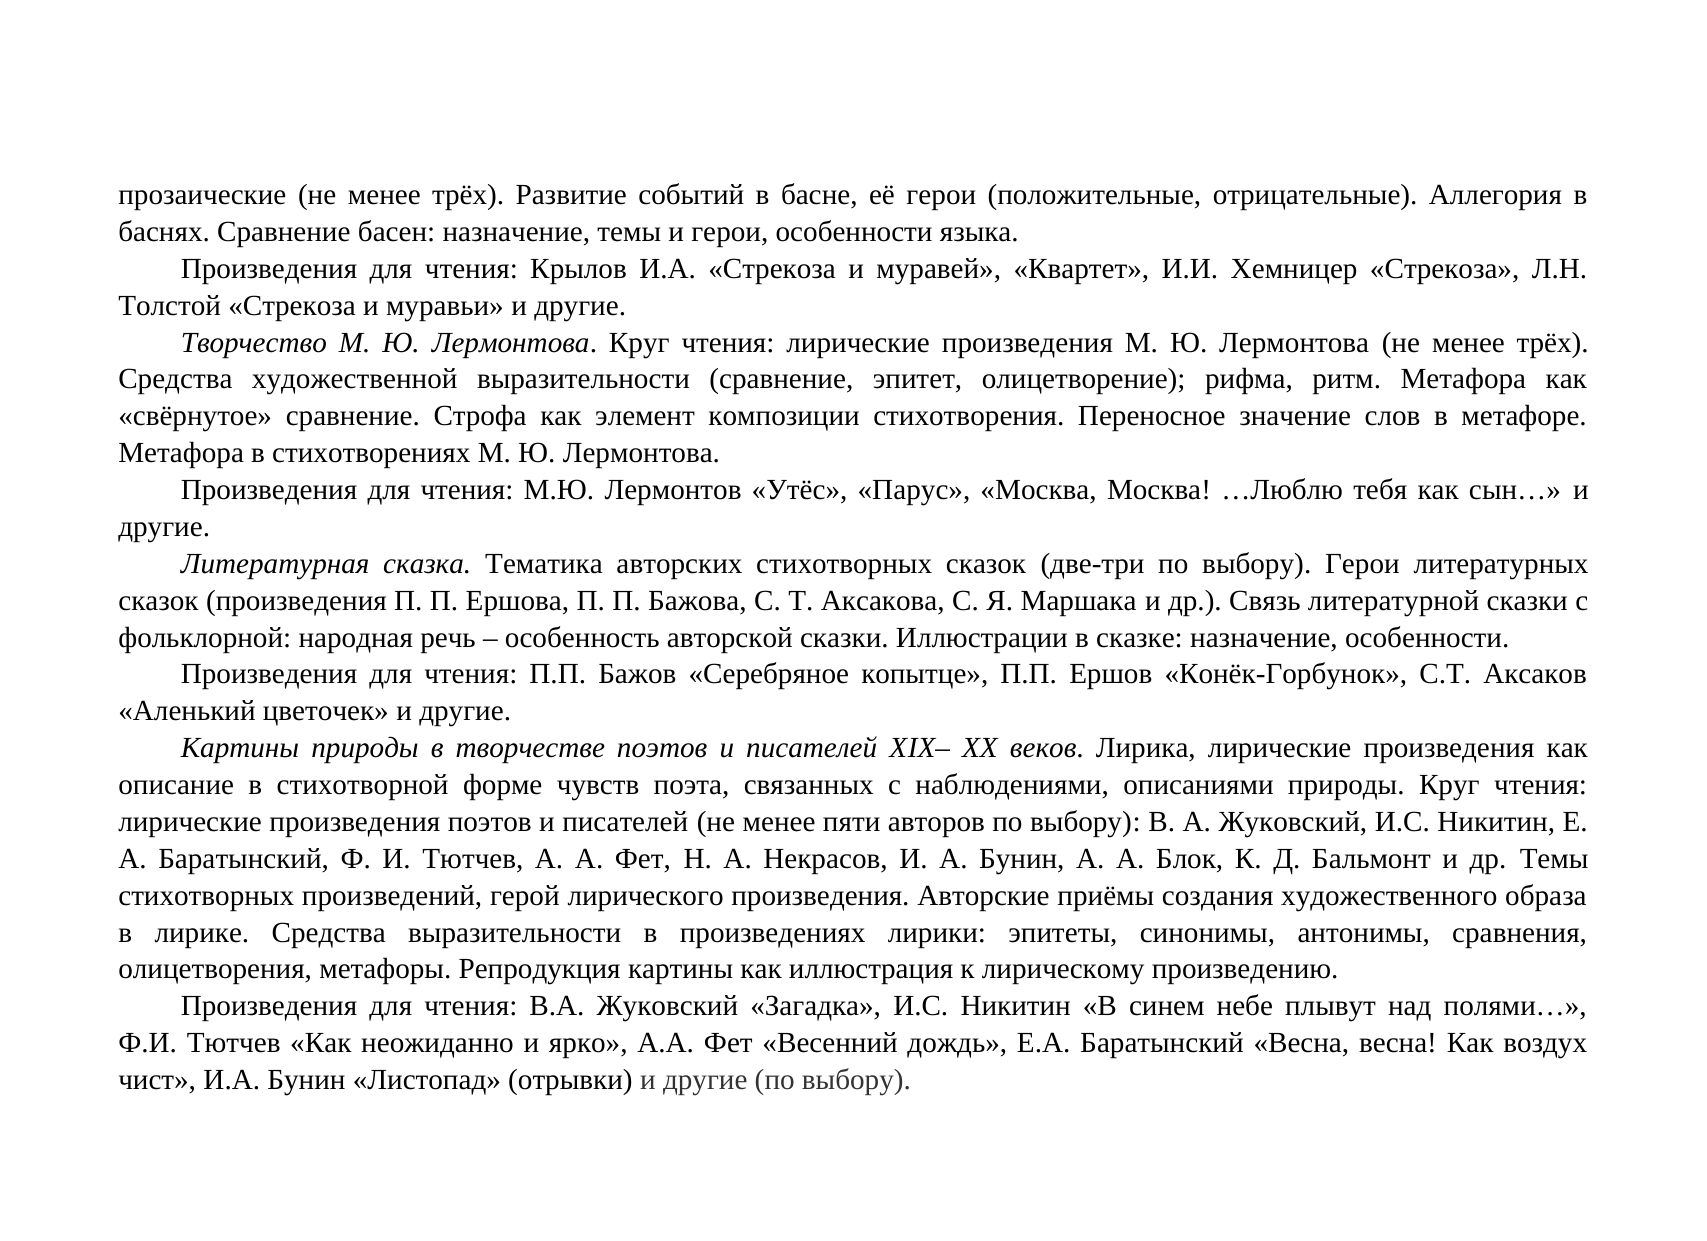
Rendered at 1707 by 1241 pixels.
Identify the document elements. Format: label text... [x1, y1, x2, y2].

text Литературная сказка. Тематика авторских стихотворных сказок (две-три по выбору). Герои литературных сказок (произведения П. П. Ершова, П. П. Бажова, С. Т. Аксакова, С. Я. Маршака и др.). Связь литературной сказки с фольклорной: народная речь – особенность авторской сказки. Иллюстрации в сказке: назначение, особенности. [118, 546, 1588, 653]
text Произведения для чтения: П.П. Бажов «Серебряное копытце», П.П. Ершов «Конёк-Горбунок», С.Т. Аксаков «Аленький цветочек» и другие. [118, 657, 1588, 727]
text Произведения для чтения: М.Ю. Лермонтов «Утёс», «Парус», «Москва, Москва! …Люблю тебя как сын…» и другие. [118, 472, 1588, 543]
text Творчество М. Ю. Лермонтова. Круг чтения: лирические произведения М. Ю. Лермонтова (не менее трёх). Средства художественной выразительности (сравнение, эпитет, олицетворение); рифма, ритм. Метафора как «свёрнутое» сравнение. Строфа как элемент композиции стихотворения. Переносное значение слов в метафоре. Метафора в стихотворениях М. Ю. Лермонтова. [118, 325, 1588, 469]
text Картины природы в творчестве поэтов и писателей ХIХ– ХХ веков. Лирика, лирические произведения как описание в стихотворной форме чувств поэта, связанных с наблюдениями, описаниями природы. Круг чтения: лирические произведения поэтов и писателей (не менее пяти авторов по выбору): В. А. Жуковский, И.С. Никитин, Е. А. Баратынский, Ф. И. Тютчев, А. А. Фет, Н. А. Некрасов, И. А. Бунин, А. А. Блок, К. Д. Бальмонт и др. Темы стихотворных произведений, герой лирического произведения. Авторские приёмы создания художественного образа в лирике. Средства выразительности в произведениях лирики: эпитеты, синонимы, антонимы, сравнения, олицетворения, метафоры. Репродукция картины как иллюстрация к лирическому произведению. [118, 730, 1588, 985]
text Произведения для чтения: Крылов И.А. «Стрекоза и муравей», «Квартет», И.И. Хемницер «Стрекоза», Л.Н. Толстой «Стрекоза и муравьи» и другие. [118, 251, 1588, 321]
text Произведения для чтения: В.А. Жуковский «Загадка», И.С. Никитин «В синем небе плывут над полями…», Ф.И. Тютчев «Как неожиданно и ярко», А.А. Фет «Весенний дождь», Е.А. Баратынский «Весна, весна! Как воздух чист», И.А. Бунин «Листопад» (отрывки) и другие (по выбору). [118, 988, 1588, 1096]
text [118, 177, 1588, 248]
